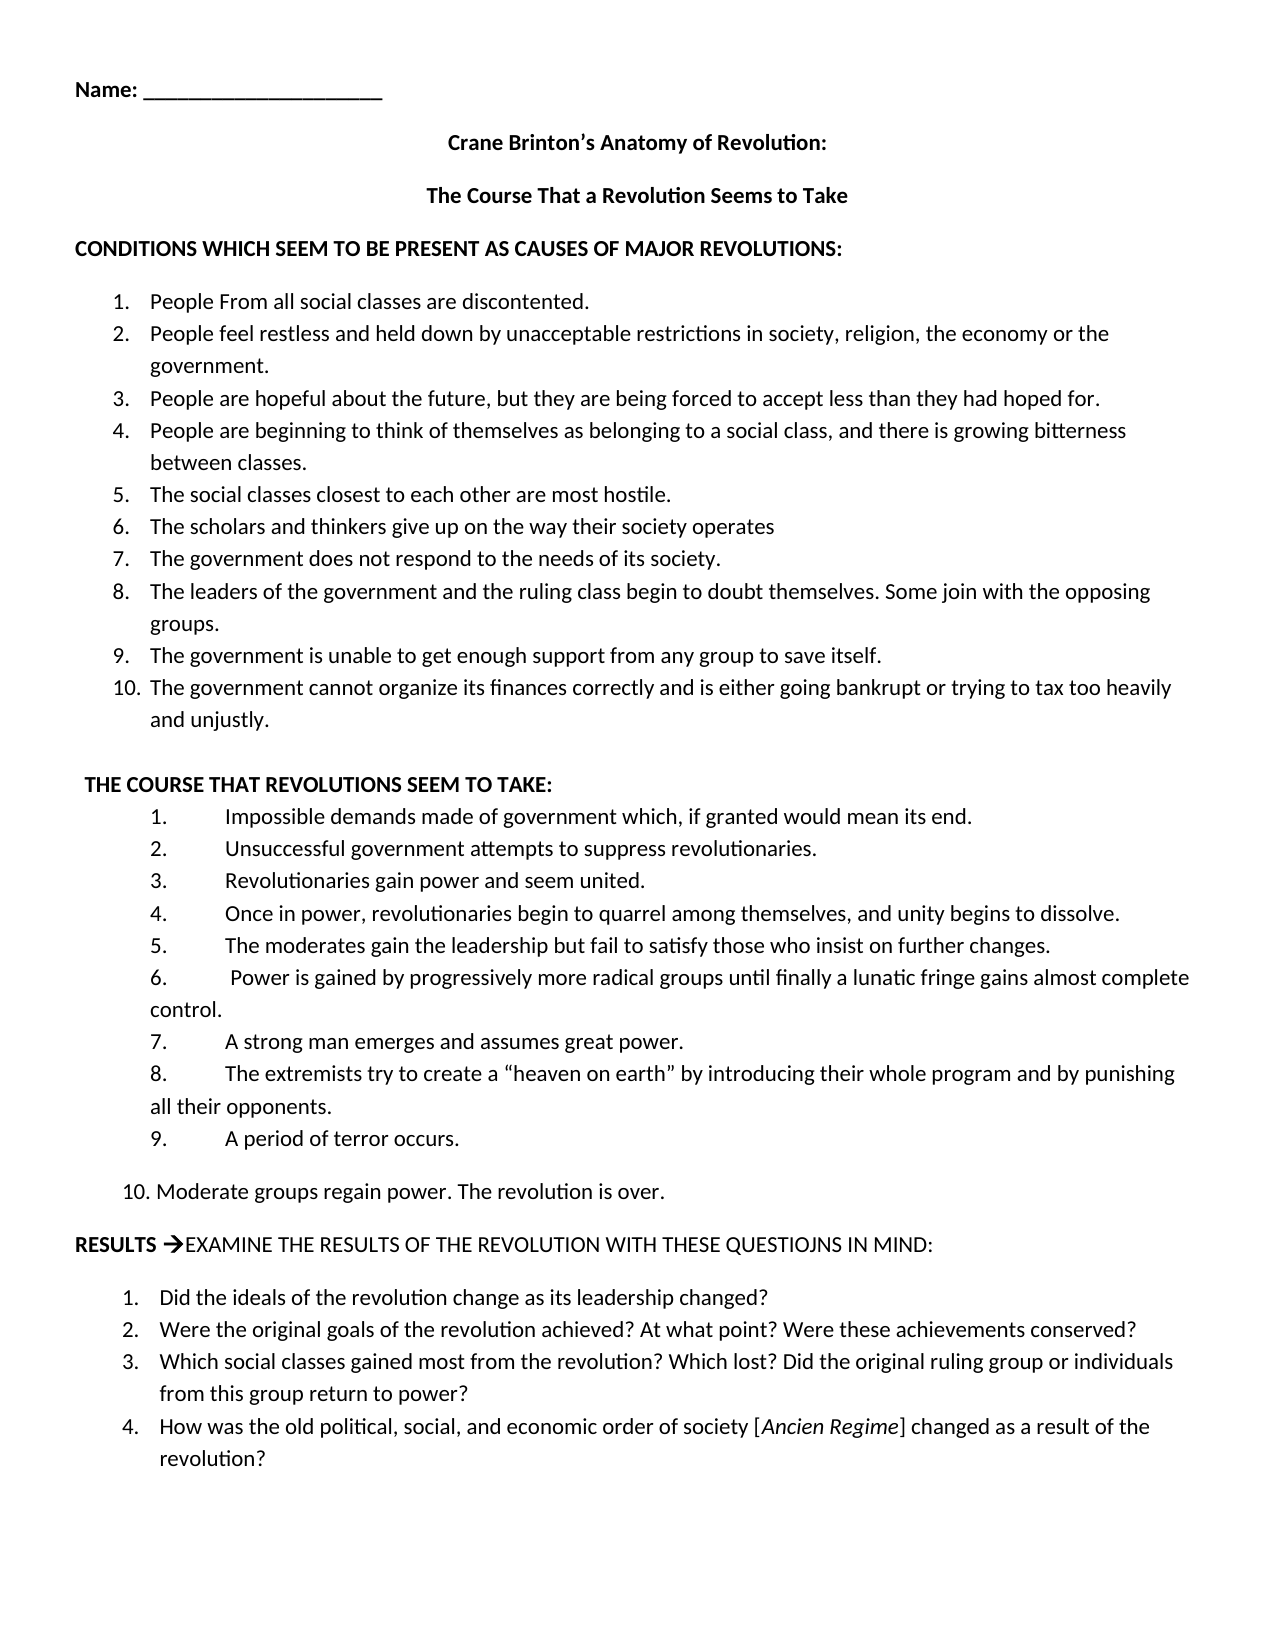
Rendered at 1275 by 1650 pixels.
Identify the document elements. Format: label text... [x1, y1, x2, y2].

text Name: _____________________ [75, 75, 1200, 103]
list People feel restless and held down by unacceptable restrictions in society, religion, the economy or the government. [112, 319, 1200, 379]
text Crane Brinton’s Anatomy of Revolution: [75, 128, 1200, 156]
list Impossible demands made of government which, if granted would mean its end. [150, 802, 1200, 830]
text 10. Moderate groups regain power. The revolution is over. [122, 1177, 1200, 1205]
list People From all social classes are discontented. [112, 287, 1200, 315]
list The scholars and thinkers give up on the way their society operates [112, 512, 1200, 540]
list Did the ideals of the revolution change as its leadership changed? [122, 1283, 1200, 1311]
list Once in power, revolutionaries begin to quarrel among themselves, and unity begins to dissolve. [150, 899, 1200, 927]
list How was the old political, social, and economic order of society [Ancien Regime] changed as a result of the revolution? [122, 1412, 1200, 1472]
list People are hopeful about the future, but they are being forced to accept less than they had hoped for. [112, 384, 1200, 412]
list A period of terror occurs. [150, 1124, 1200, 1152]
list The government does not respond to the needs of its society. [112, 544, 1200, 573]
list Power is gained by progressively more radical groups until finally a lunatic fringe gains almost complete control. [150, 963, 1200, 1023]
list The social classes closest to each other are most hostile. [112, 480, 1200, 508]
text CONDITIONS WHICH SEEM TO BE PRESENT AS CAUSES OF MAJOR REVOLUTIONS: [75, 234, 1200, 262]
list THE COURSE THAT REVOLUTIONS SEEM TO TAKE: [84, 770, 1200, 798]
list Revolutionaries gain power and seem united. [150, 866, 1200, 894]
list The moderates gain the leadership but fail to satisfy those who insist on further changes. [150, 931, 1200, 959]
list The government is unable to get enough support from any group to save itself. [112, 641, 1200, 669]
list Were the original goals of the revolution achieved? At what point? Were these achievements conserved? [122, 1315, 1200, 1343]
list The leaders of the government and the ruling class begin to doubt themselves. Some join with the opposing groups. [112, 577, 1200, 637]
text RESULTS EXAMINE THE RESULTS OF THE REVOLUTION WITH THESE QUESTIOJNS IN MIND: [75, 1230, 1200, 1258]
list People are beginning to think of themselves as belonging to a social class, and there is growing bitterness between classes. [112, 416, 1200, 476]
list Which social classes gained most from the revolution? Which lost? Did the original ruling group or individuals from this group return to power? [122, 1347, 1200, 1408]
list Unsuccessful government attempts to suppress revolutionaries. [150, 834, 1200, 862]
list A strong man emerges and assumes great power. [150, 1027, 1200, 1055]
list The government cannot organize its finances correctly and is either going bankrupt or trying to tax too heavily and unjustly. [112, 673, 1200, 733]
text The Course That a Revolution Seems to Take [75, 181, 1200, 209]
list The extremists try to create a “heaven on earth” by introducing their whole program and by punishing all their opponents. [150, 1059, 1200, 1120]
